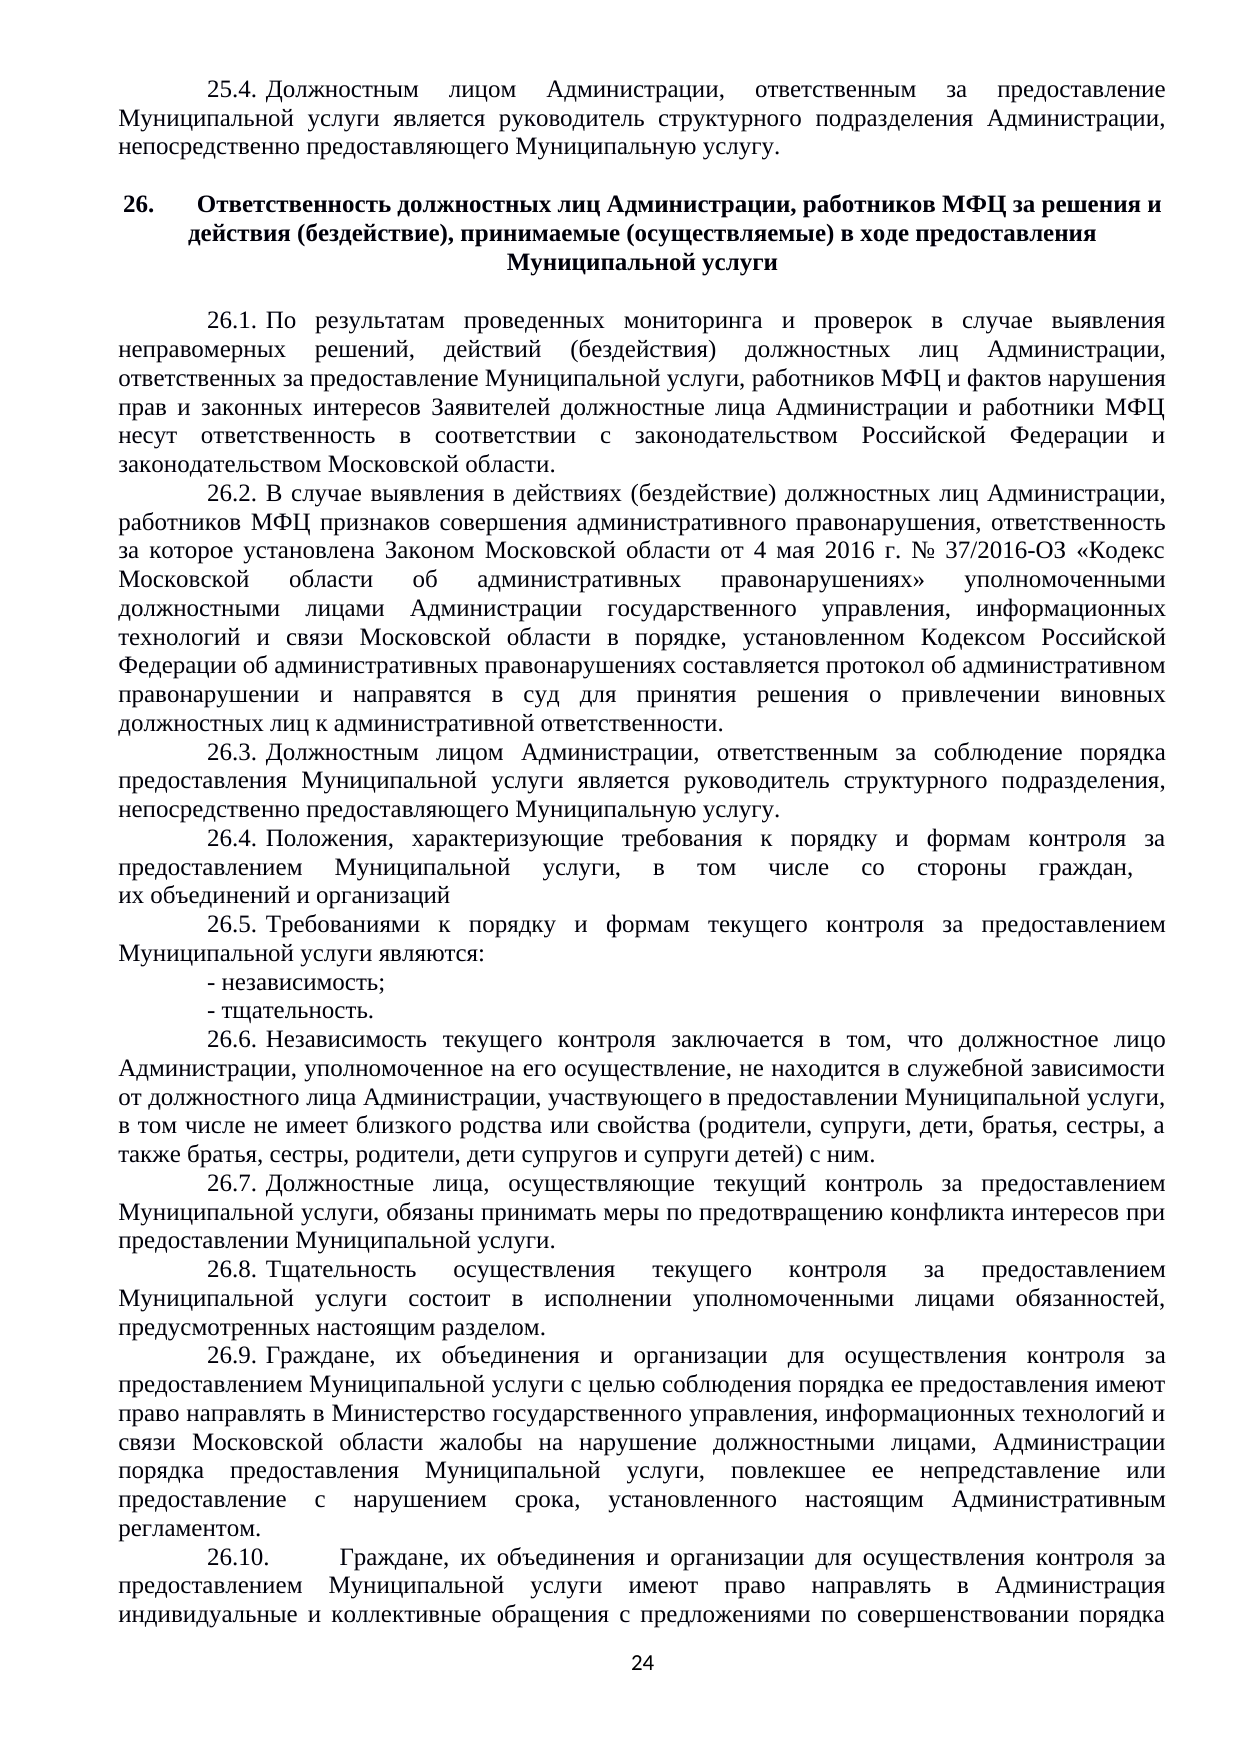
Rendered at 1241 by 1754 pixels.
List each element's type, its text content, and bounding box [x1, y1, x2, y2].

list Требованиями к порядку и формам текущего контроля за предоставлением Муниципальной услуги являются: [118, 909, 1167, 967]
list Ответственность должностных лиц Администрации, работников МФЦ за решения и действия (бездействие), принимаемые (осуществляемые) в ходе предоставления Муниципальной услуги [118, 189, 1167, 276]
list Должностным лицом Администрации, ответственным за предоставление Муниципальной услуги является руководитель структурного подразделения Администрации, непосредственно предоставляющего Муниципальную услугу. [118, 74, 1167, 160]
list Независимость текущего контроля заключается в том, что должностное лицо Администрации, уполномоченное на его осуществление, не находится в служебной зависимости от должностного лица Администрации, участвующего в предоставлении Муниципальной услуги, в том числе не имеет близкого родства или свойства (родители, супруги, дети, братья, сестры, а также братья, сестры, родители, дети супругов и супруги детей) с ним. [118, 1024, 1167, 1168]
list Положения, характеризующие требования к порядку и формам контроля за предоставлением Муниципальной услуги, в том числе со стороны граждан, их объединений и организаций [118, 823, 1167, 909]
list В случае выявления в действиях (бездействие) должностных лиц Администрации, работников МФЦ признаков совершения административного правонарушения, ответственность за которое установлена Законом Московской области от 4 мая 2016 г. № 37/2016-ОЗ «Кодекс Московской области об административных правонарушениях» уполномоченными должностными лицами Администрации государственного управления, информационных технологий и связи Московской области в порядке, установленном Кодексом Российской Федерации об административных правонарушениях составляется протокол об административном правонарушении и направятся в суд для принятия решения о привлечении виновных должностных лиц к административной ответственности. [118, 478, 1167, 737]
text - независимость; [118, 967, 1167, 995]
list По результатам проведенных мониторинга и проверок в случае выявления неправомерных решений, действий (бездействия) должностных лиц Администрации, ответственных за предоставление Муниципальной услуги, работников МФЦ и фактов нарушения прав и законных интересов Заявителей должностные лица Администрации и работники МФЦ несут ответственность в соответствии с законодательством Российской Федерации и законодательством Московской области. [118, 305, 1167, 478]
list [118, 1542, 1167, 1628]
text - тщательность. [118, 995, 1167, 1024]
list Граждане, их объединения и организации для осуществления контроля за предоставлением Муниципальной услуги с целью соблюдения порядка ее предоставления имеют право направлять в Министерство государственного управления, информационных технологий и связи Московской области жалобы на нарушение должностными лицами, Администрации порядка предоставления Муниципальной услуги, повлекшее ее непредставление или предоставление с нарушением срока, установленного настоящим Административным регламентом. [118, 1340, 1167, 1542]
list Должностным лицом Администрации, ответственным за соблюдение порядка предоставления Муниципальной услуги является руководитель структурного подразделения, непосредственно предоставляющего Муниципальную услугу. [118, 737, 1167, 823]
list Должностные лица, осуществляющие текущий контроль за предоставлением Муниципальной услуги, обязаны принимать меры по предотвращению конфликта интересов при предоставлении Муниципальной услуги. [118, 1168, 1167, 1254]
list Тщательность осуществления текущего контроля за предоставлением Муниципальной услуги состоит в исполнении уполномоченными лицами обязанностей, предусмотренных настоящим разделом. [118, 1254, 1167, 1340]
